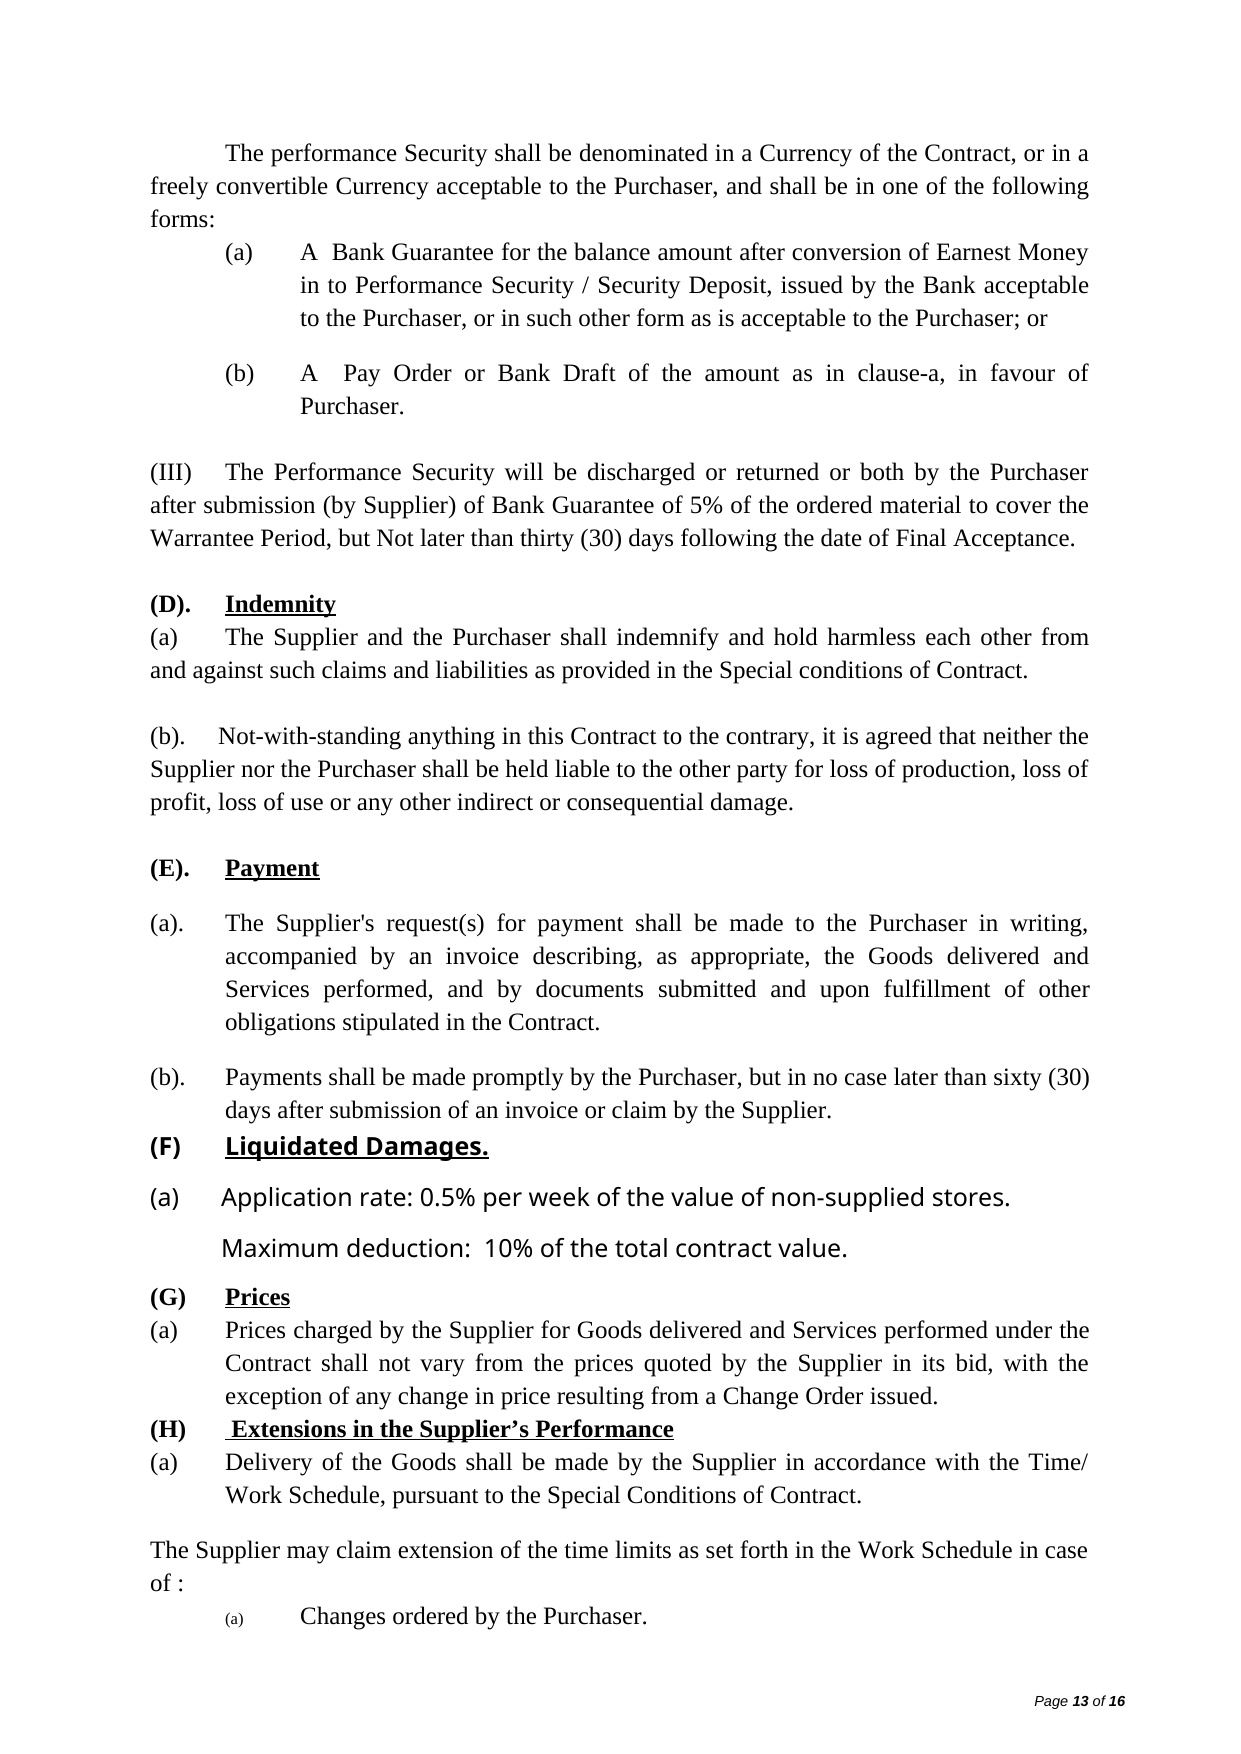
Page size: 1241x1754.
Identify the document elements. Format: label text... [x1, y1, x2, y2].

text (a) Application rate: 0.5% per week of the value of non-supplied stores. [150, 1179, 1090, 1214]
list Extensions in the Supplier’s Performance [150, 1414, 1090, 1442]
text The Supplier may claim extension of the time limits as set forth in the Work Schedule in case of : [150, 1535, 1090, 1597]
text (D). Indemnity [150, 589, 1090, 618]
text (G) Prices [150, 1282, 1090, 1310]
text (III) The Performance Security will be discharged or returned or both by the Purchaser after submission (by Supplier) of Bank Guarantee of 5% of the ordered material to cover the Warrantee Period, but Not later than thirty (30) days following the date of Final Acceptance. [150, 457, 1090, 552]
text Maximum deduction: 10% of the total contract value. [150, 1231, 1090, 1265]
text (E). Payment [150, 853, 1090, 882]
list Changes ordered by the Purchaser. [225, 1601, 1090, 1629]
text The performance Security shall be denominated in a Currency of the Contract, or in a freely convertible Currency acceptable to the Purchaser, and shall be in one of the following forms: [150, 138, 1090, 233]
list Delivery of the Goods shall be made by the Supplier in accordance with the Time/ Work Schedule, pursuant to the Special Conditions of Contract. [150, 1447, 1090, 1508]
list A Pay Order or Bank Draft of the amount as in clause-a, in favour of Purchaser. [225, 358, 1090, 420]
text (a) The Supplier and the Purchaser shall indemnify and hold harmless each other from and against such claims and liabilities as provided in the Special conditions of Contract. [150, 622, 1090, 684]
text (a) Prices charged by the Supplier for Goods delivered and Services performed under the Contract shall not vary from the prices quoted by the Supplier in its bid, with the exception of any change in price resulting from a Change Order issued. [150, 1315, 1090, 1409]
list A Bank Guarantee for the balance amount after conversion of Earnest Money in to Performance Security / Security Deposit, issued by the Bank acceptable to the Purchaser, or in such other form as is acceptable to the Purchaser; or [225, 237, 1090, 332]
text (F) Liquidated Damages. [150, 1128, 1090, 1163]
text (a). The Supplier's request(s) for payment shall be made to the Purchaser in writing, accompanied by an invoice describing, as appropriate, the Goods delivered and Services performed, and by documents submitted and upon fulfillment of other obligations stipulated in the Contract. [150, 908, 1090, 1036]
text (b). Not-with-standing anything in this Contract to the contrary, it is agreed that neither the Supplier nor the Purchaser shall be held liable to the other party for loss of production, loss of profit, loss of use or any other indirect or consequential damage. [150, 721, 1090, 816]
text (b). Payments shall be made promptly by the Purchaser, but in no case later than sixty (30) days after submission of an invoice or claim by the Supplier. [150, 1062, 1090, 1124]
